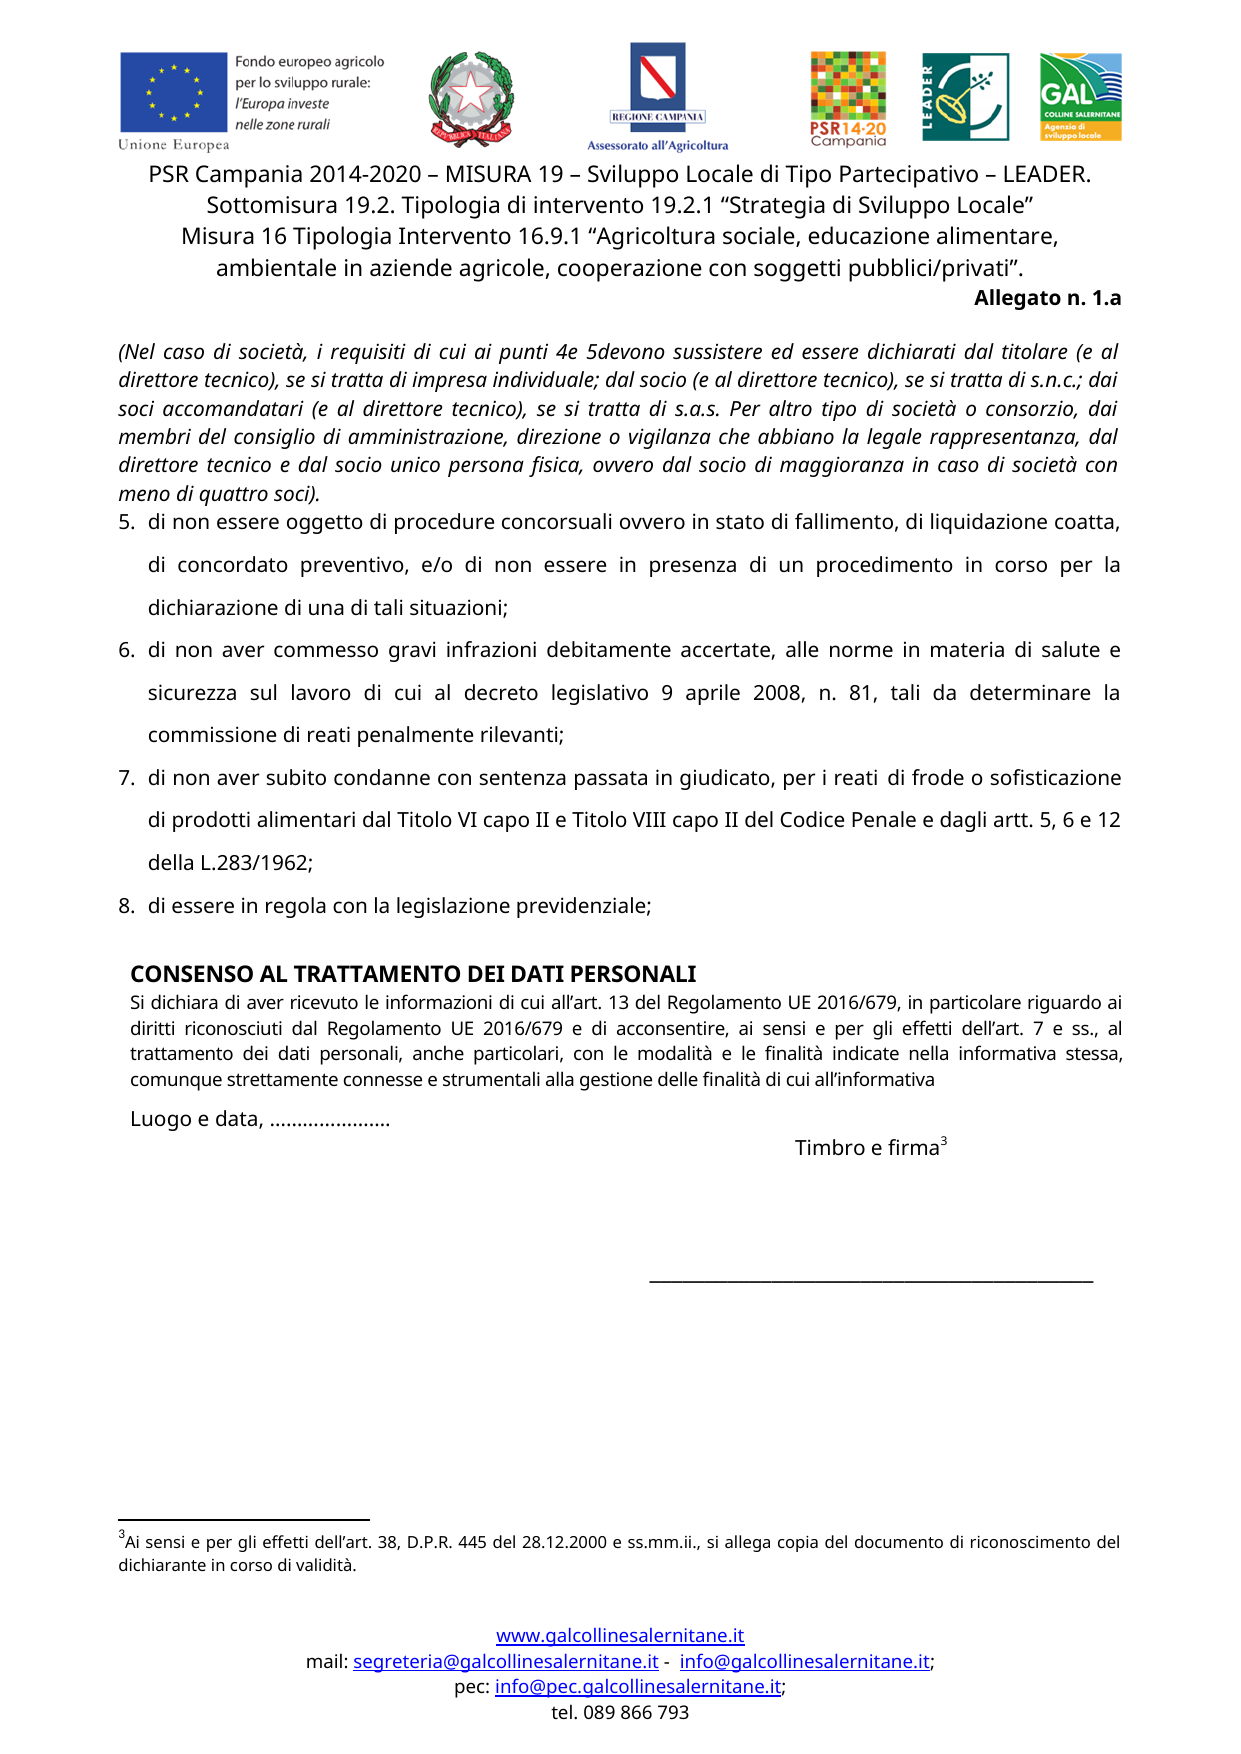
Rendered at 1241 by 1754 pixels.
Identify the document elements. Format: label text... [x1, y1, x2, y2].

list di non aver subito condanne con sentenza passata in giudicato, per i reati di frode o sofisticazione di prodotti alimentari dal Titolo VI capo II e Titolo VIII capo II del Codice Penale e dagli artt. 5, 6 e 12 della L.283/1962; [118, 763, 1122, 877]
text CONSENSO AL TRATTAMENTO DEI DATI PERSONALI [130, 958, 1124, 990]
text (Nel caso di società, i requisiti di cui ai punti 4e 5devono sussistere ed essere dichiarati dal titolare (e al direttore tecnico), se si tratta di impresa individuale; dal socio (e al direttore tecnico), se si tratta di s.n.c.; dai soci accomandatari (e al direttore tecnico), se si tratta di s.a.s. Per altro tipo di società o consorzio, dai membri del consiglio di amministrazione, direzione o vigilanza che abbiano la legale rappresentanza, dal direttore tecnico e dal socio unico persona fisica, ovvero dal socio di maggioranza in caso di società con meno di quattro soci). [118, 337, 1122, 507]
list di non essere oggetto di procedure concorsuali ovvero in stato di fallimento, di liquidazione coatta, di concordato preventivo, e/o di non essere in presenza di un procedimento in corso per la dichiarazione di una di tali situazioni; [118, 507, 1122, 621]
text Si dichiara di aver ricevuto le informazioni di cui all’art. 13 del Regolamento UE 2016/679, in particolare riguardo ai diritti riconosciuti dal Regolamento UE 2016/679 e di acconsentire, ai sensi e per gli effetti dell’art. 7 e ss., al trattamento dei dati personali, anche particolari, con le modalità e le finalità indicate nella informativa stessa, comunque strettamente connesse e strumentali alla gestione delle finalità di cui all’informativa [130, 990, 1124, 1092]
picture [118, 42, 1122, 158]
text Luogo e data, …………………. [130, 1104, 1124, 1133]
text Timbro e firma [620, 1133, 1122, 1161]
text ________________________________________ [620, 1253, 1122, 1287]
list di non aver commesso gravi infrazioni debitamente accertate, alle norme in materia di salute e sicurezza sul lavoro di cui al decreto legislativo 9 aprile 2008, n. 81, tali da determinare la commissione di reati penalmente rilevanti; [118, 635, 1122, 749]
list di essere in regola con la legislazione previdenziale; [118, 891, 1122, 919]
